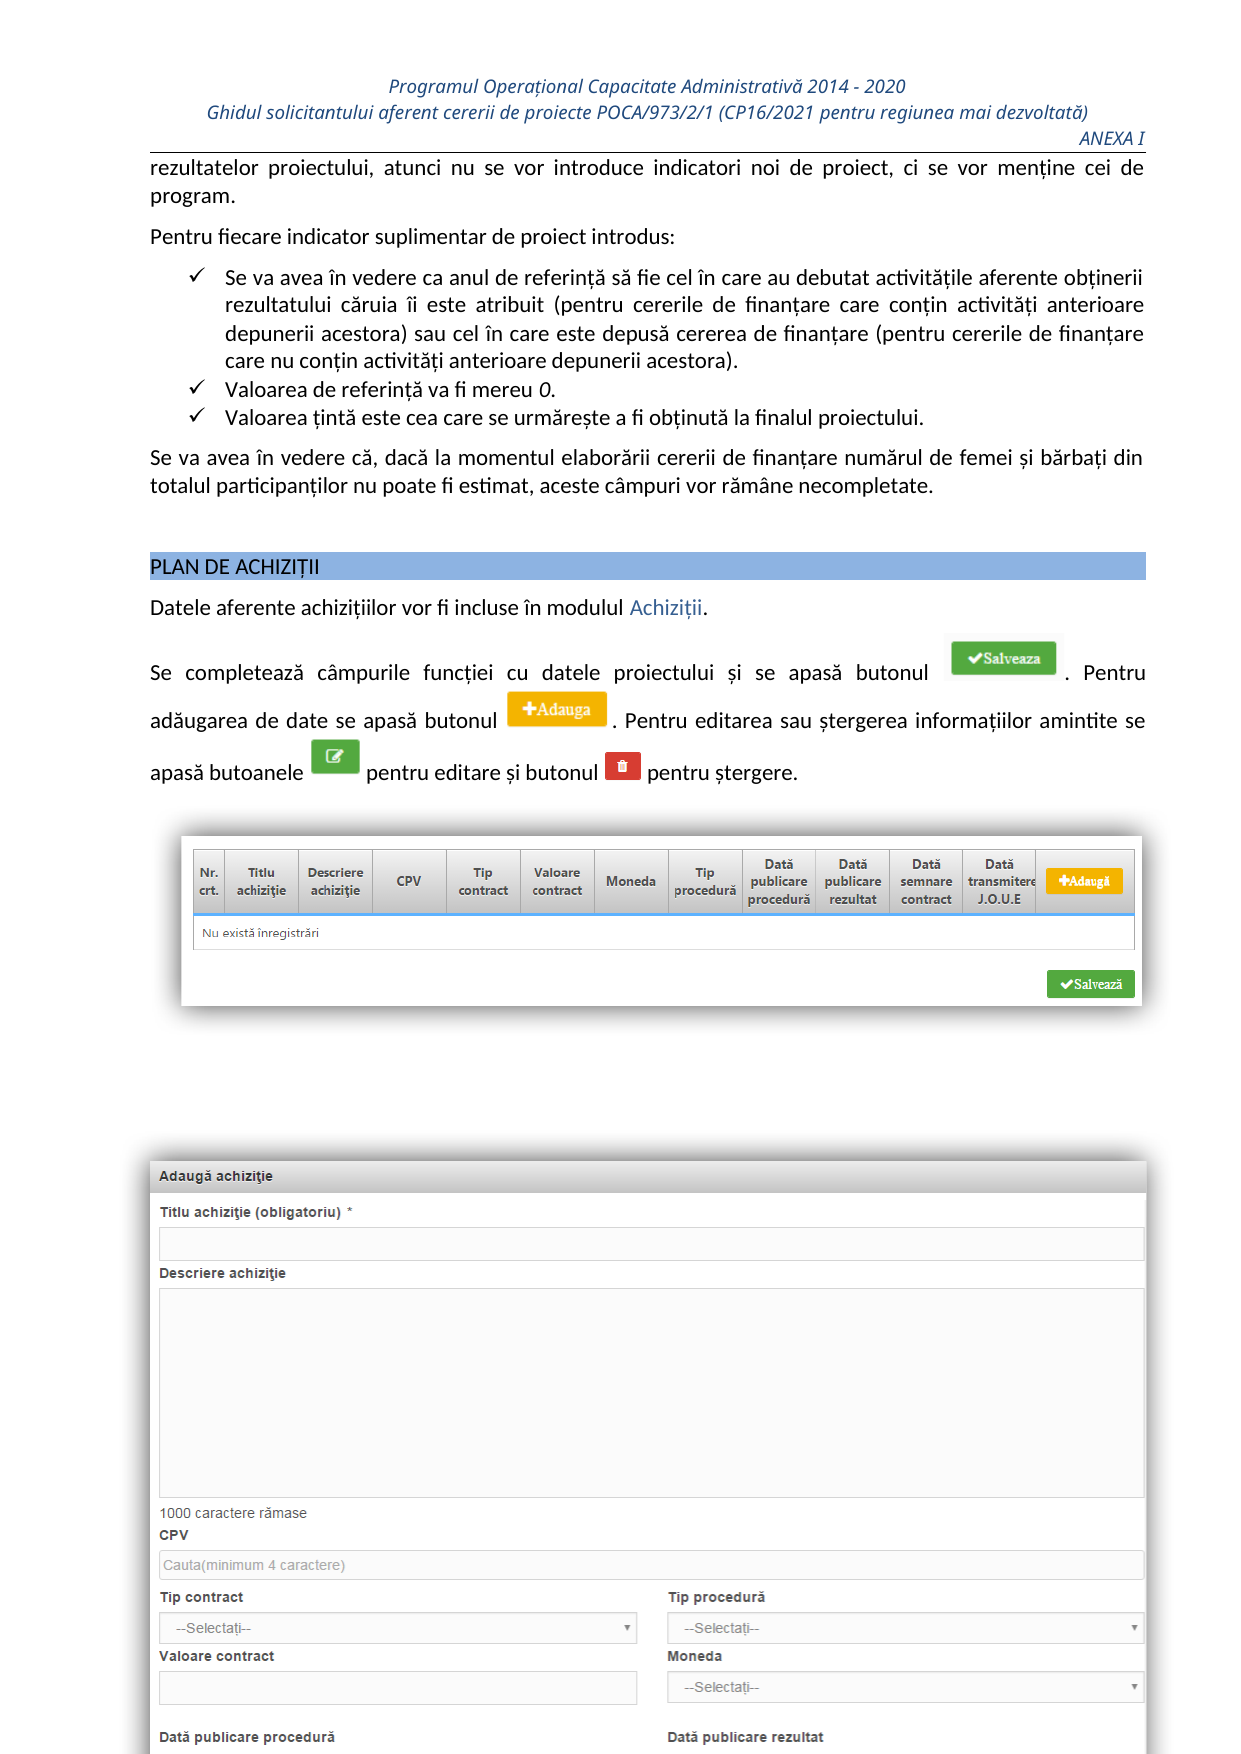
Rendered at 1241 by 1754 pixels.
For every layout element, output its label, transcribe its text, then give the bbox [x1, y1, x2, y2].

list Valoarea de referință va fi mereu 0. [187, 375, 1146, 403]
picture [505, 688, 612, 729]
text PLAN DE ACHIZIȚII [150, 552, 1146, 580]
list Se va avea în vedere ca anul de referință să fie cel în care au debutat activitățile aferente obținerii rezultatului căruia îi este atribuit (pentru cererile de finanțare care conțin activități anterioare depunerii acestora) sau cel în care este depusă cererea de finanțare (pentru cererile de finanțare care nu conțin activități anterioare depunerii acestora). [187, 263, 1146, 375]
picture [150, 1161, 1147, 1754]
picture [604, 750, 642, 781]
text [150, 153, 1146, 209]
text Datele aferente achizițiilor vor fi incluse în modulul Achiziții. [150, 593, 1146, 621]
text Se completează câmpurile funcției cu datele proiectului și se apasă butonul . Pentru adăugarea de date se apasă butonul . Pentru editarea sau ștergerea informațiilor amintite se apasă butoanele pentru editare și butonul pentru ștergere. [150, 633, 1146, 786]
text Pentru fiecare indicator suplimentar de proiect introdus: [150, 222, 1146, 250]
list Valoarea țintă este cea care se urmărește a fi obținută la finalul proiectului. [187, 403, 1146, 431]
text Se va avea în vedere că, dacă la momentul elaborării cererii de finanțare numărul de femei și bărbați din totalul participanților nu poate fi estimat, aceste câmpuri vor rămâne necompletate. [150, 443, 1146, 499]
picture [943, 633, 1065, 681]
picture [181, 836, 1142, 1006]
picture [309, 736, 361, 781]
